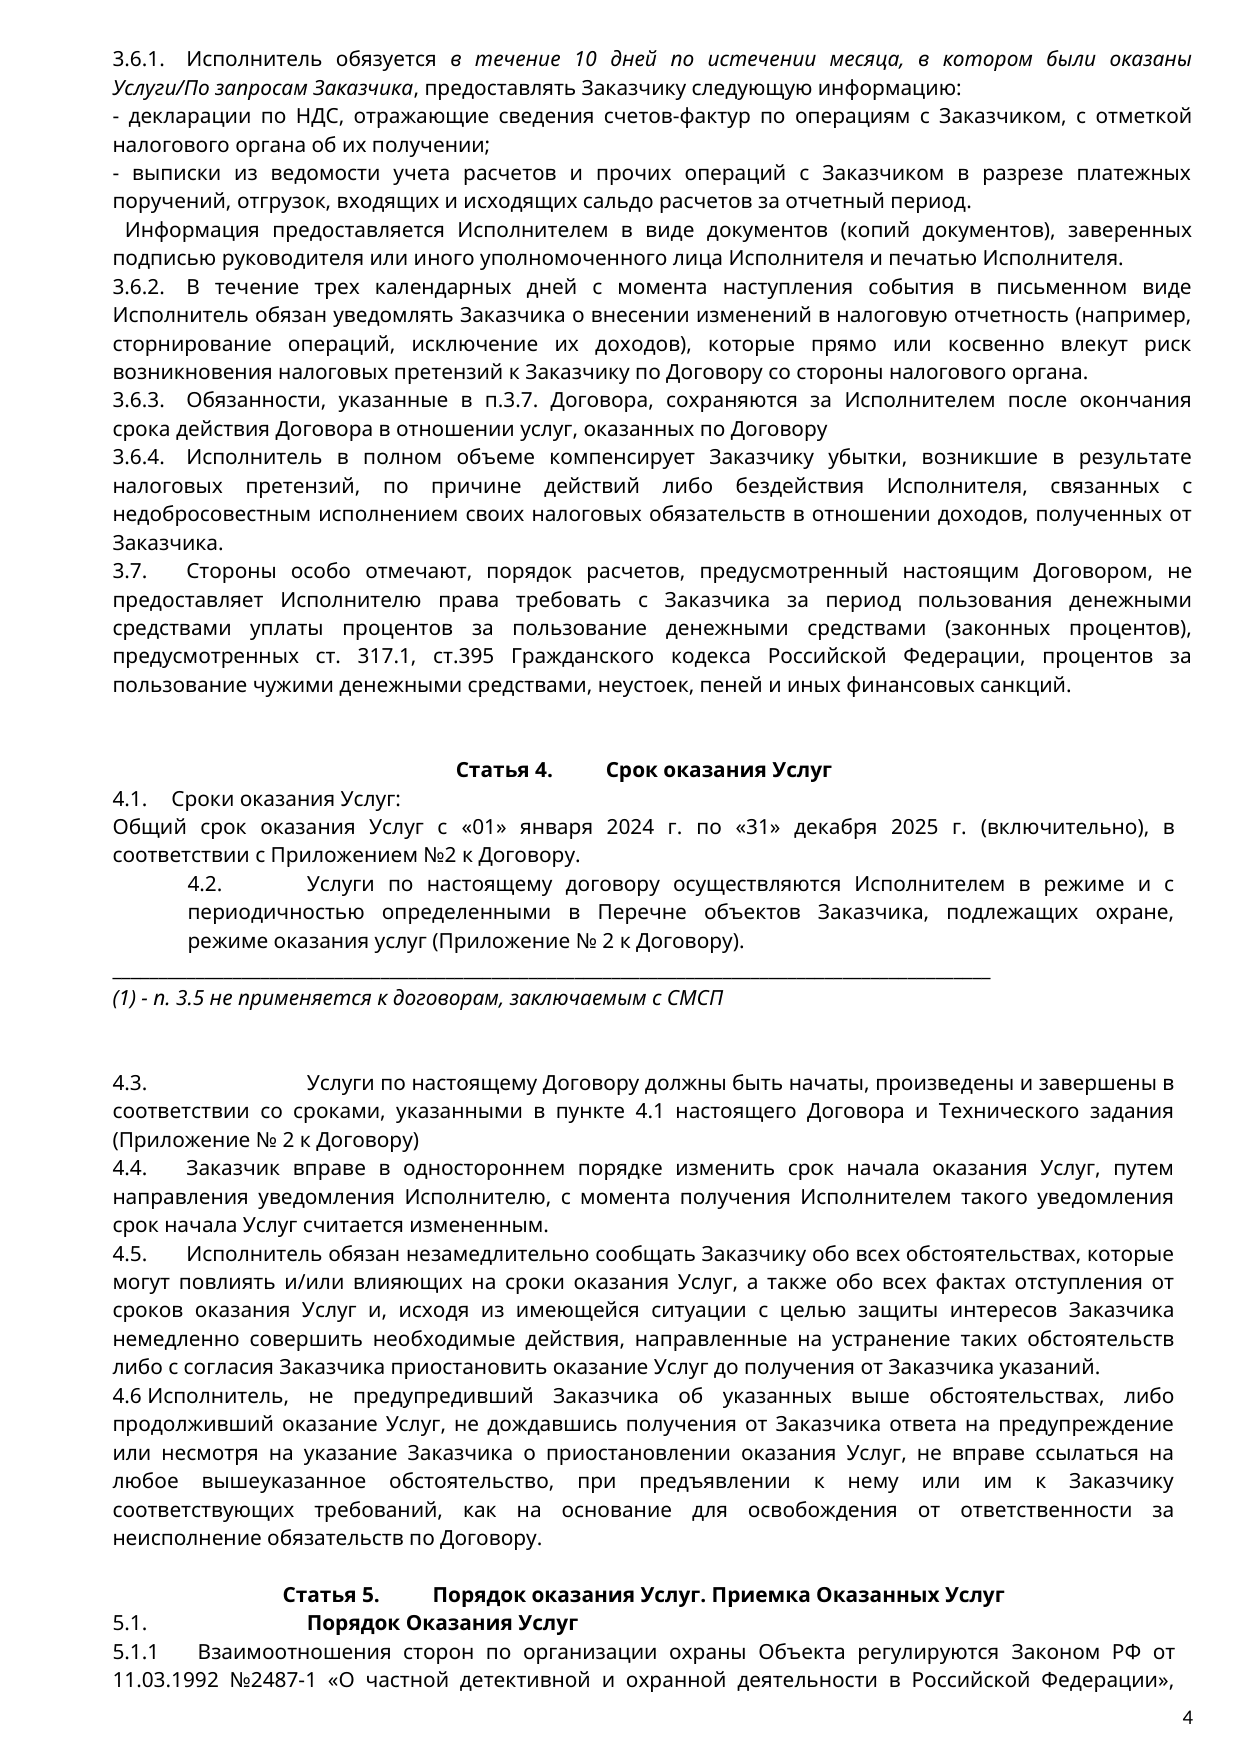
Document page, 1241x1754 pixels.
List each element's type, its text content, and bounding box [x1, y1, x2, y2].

text _______________________________________________________________________________________________ [112, 954, 1193, 983]
subtitle Срок оказания Услуг [112, 755, 1175, 784]
list - декларации по НДС, отражающие сведения счетов-фактур по операциям с Заказчиком, с отметкой налогового органа об их получении; [112, 101, 1193, 158]
list - выписки из ведомости учета расчетов и прочих операций с Заказчиком в разрезе платежных поручений, отгрузок, входящих и исходящих сальдо расчетов за отчетный период. [112, 158, 1193, 215]
list Стороны особо отмечают, порядок расчетов, предусмотренный настоящим Договором, не предоставляет Исполнителю права требовать с Заказчика за период пользования денежными средствами уплаты процентов за пользование денежными средствами (законных процентов), предусмотренных ст. 317.1, ст.395 Гражданского кодекса Российской Федерации, процентов за пользование чужими денежными средствами, неустоек, пеней и иных финансовых санкций. [112, 556, 1193, 698]
subtitle Порядок оказания Услуг. Приемка Оказанных Услуг [112, 1580, 1175, 1608]
list Исполнитель обязуется в течение 10 дней по истечении месяца, в котором были оказаны Услуги/По запросам Заказчика, предоставлять Заказчику следующую информацию: [112, 44, 1193, 101]
list Исполнитель обязан незамедлительно сообщать Заказчику обо всех обстоятельствах, которые могут повлиять и/или влияющих на сроки оказания Услуг, а также обо всех фактах отступления от сроков оказания Услуг и, исходя из имеющейся ситуации с целью защиты интересов Заказчика немедленно совершить необходимые действия, направленные на устранение таких обстоятельств либо с согласия Заказчика приостановить оказание Услуг до получения от Заказчика указаний. [112, 1239, 1175, 1381]
text 4.6 Исполнитель, не предупредивший Заказчика об указанных выше обстоятельствах, либо продолживший оказание Услуг, не дождавшись получения от Заказчика ответа на предупреждение или несмотря на указание Заказчика о приостановлении оказания Услуг, не вправе ссылаться на любое вышеуказанное обстоятельство, при предъявлении к нему или им к Заказчику соответствующих требований, как на основание для освобождения от ответственности за неисполнение обязательств по Договору. [112, 1381, 1175, 1552]
list Исполнитель в полном объеме компенсирует Заказчику убытки, возникшие в результате налоговых претензий, по причине действий либо бездействия Исполнителя, связанных с недобросовестным исполнением своих налоговых обязательств в отношении доходов, полученных от Заказчика. [112, 442, 1193, 556]
list Услуги по настоящему Договору должны быть начаты, произведены и завершены в соответствии со сроками, указанными в пункте 4.1 настоящего Договора и Технического задания (Приложение № 2 к Договору) [112, 1068, 1175, 1153]
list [112, 1637, 1175, 1694]
list Информация предоставляется Исполнителем в виде документов (копий документов), заверенных подписью руководителя или иного уполномоченного лица Исполнителя и печатью Исполнителя. [112, 215, 1193, 272]
list Сроки оказания Услуг: [112, 784, 1175, 812]
list Порядок Оказания Услуг [112, 1608, 1175, 1637]
list Услуги по настоящему договору осуществляются Исполнителем в режиме и с периодичностью определенными в Перечне объектов Заказчика, подлежащих охране, режиме оказания услуг (Приложение № 2 к Договору). [187, 869, 1175, 954]
text (1) - п. 3.5 не применяется к договорам, заключаемым с СМСП [112, 983, 1193, 1011]
list В течение трех календарных дней с момента наступления события в письменном виде Исполнитель обязан уведомлять Заказчика о внесении изменений в налоговую отчетность (например, сторнирование операций, исключение их доходов), которые прямо или косвенно влекут риск возникновения налоговых претензий к Заказчику по Договору со стороны налогового органа. [112, 272, 1193, 386]
list Обязанности, указанные в п.3.7. Договора, сохраняются за Исполнителем после окончания срока действия Договора в отношении услуг, оказанных по Договору [112, 386, 1193, 442]
list Заказчик вправе в одностороннем порядке изменить срок начала оказания Услуг, путем направления уведомления Исполнителю, с момента получения Исполнителем такого уведомления срок начала Услуг считается измененным. [112, 1153, 1175, 1239]
text Общий срок оказания Услуг с «01» января 2024 г. по «31» декабря 2025 г. (включительно), в соответствии с Приложением №2 к Договору. [112, 812, 1175, 869]
